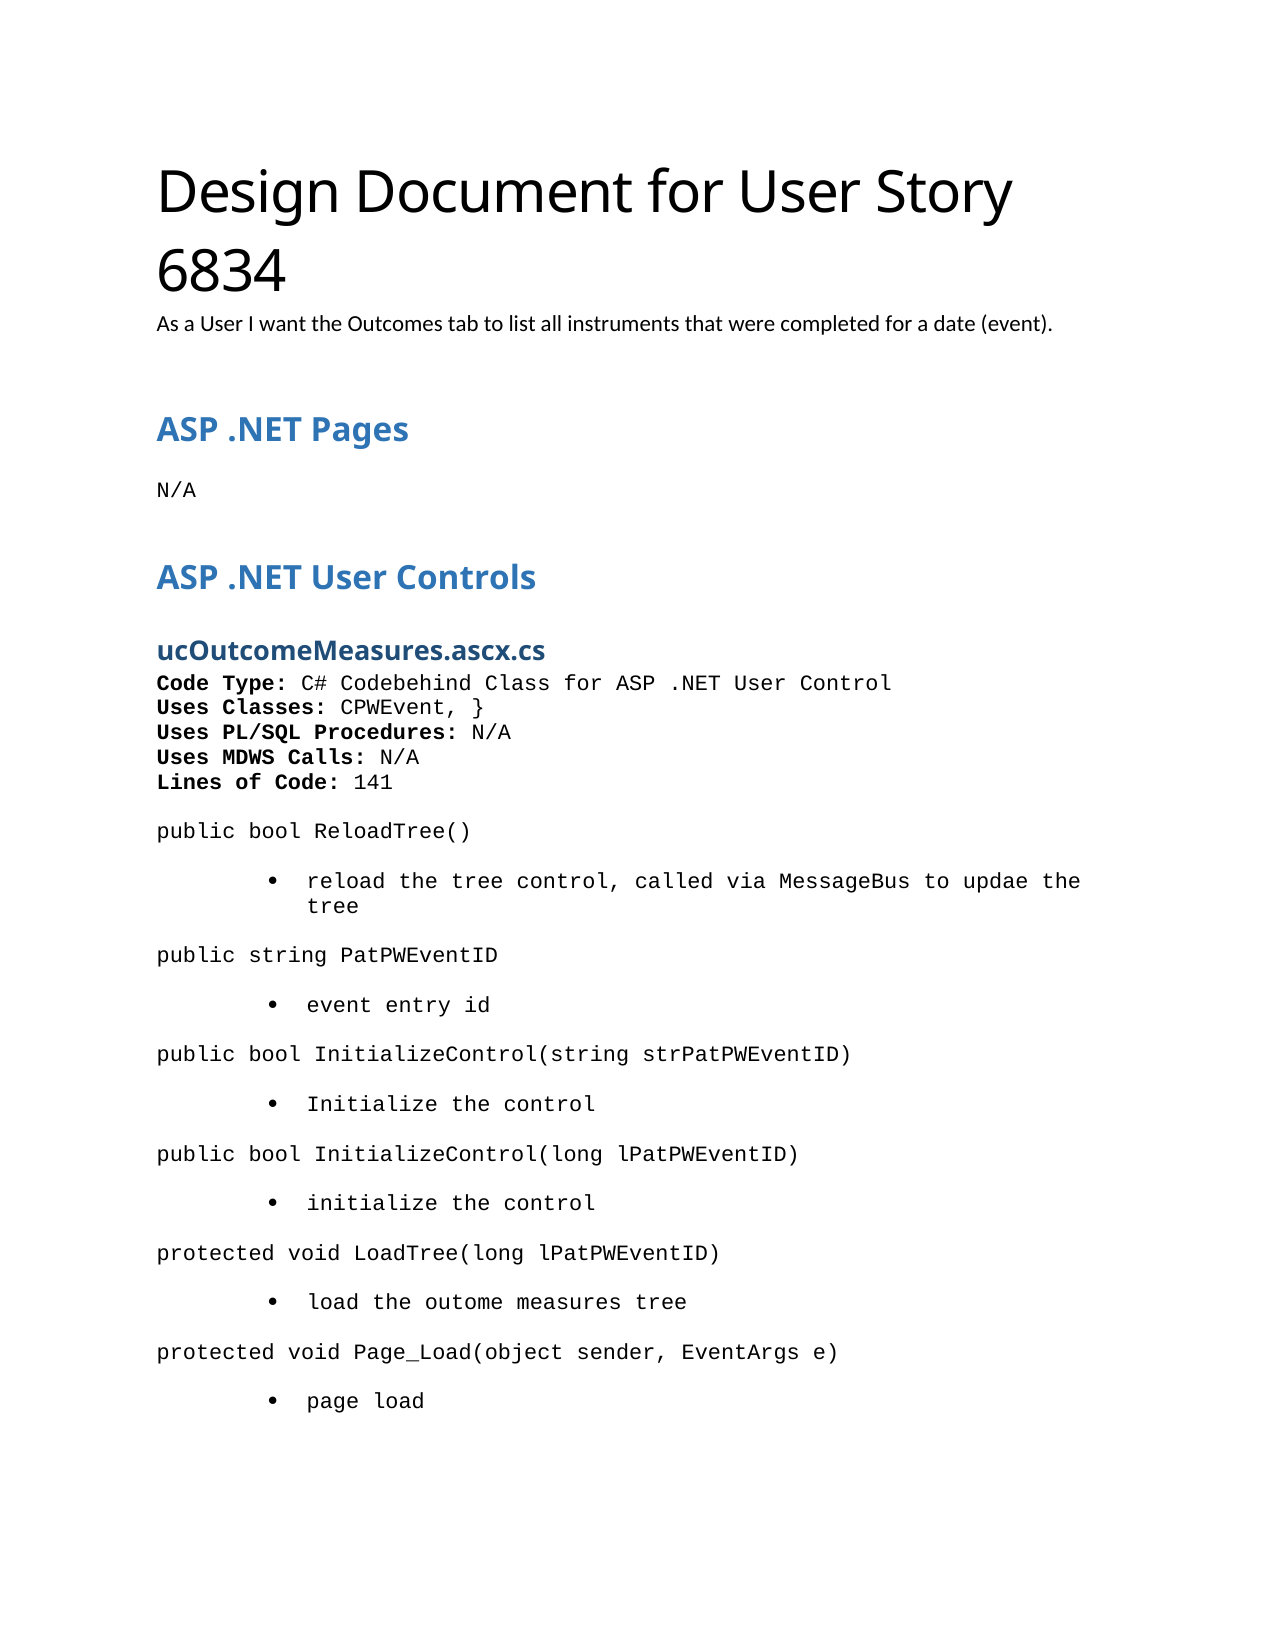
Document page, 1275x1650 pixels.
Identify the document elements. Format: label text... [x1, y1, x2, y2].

list reload the tree control, called via MessageBus to updae the tree [269, 870, 1118, 919]
title Design Document for User Story 6834 [156, 150, 1118, 309]
text Uses PL/SQL Procedures: N/A [156, 721, 1118, 746]
text public string PatPWEventID [156, 944, 1118, 969]
text As a User I want the Outcomes tab to list all instruments that were completed for a date (event). [156, 309, 1118, 337]
subtitle ucOutcomeMeasures.ascx.cs [156, 632, 1118, 669]
text N/A [156, 479, 1118, 504]
subtitle ASP .NET User Controls [156, 554, 1118, 599]
list event entry id [269, 994, 1118, 1019]
text protected void Page_Load(object sender, EventArgs e) [156, 1341, 1118, 1366]
text protected void LoadTree(long lPatPWEventID) [156, 1242, 1118, 1267]
text Uses MDWS Calls: N/A [156, 746, 1118, 771]
list load the outome measures tree [269, 1291, 1118, 1316]
list Initialize the control [269, 1093, 1118, 1118]
text Lines of Code: 141 [156, 771, 1118, 796]
subtitle ASP .NET Pages [156, 406, 1118, 451]
text Uses Classes: CPWEvent, } [156, 696, 1118, 721]
list page load [269, 1391, 1118, 1415]
text public bool InitializeControl(string strPatPWEventID) [156, 1043, 1118, 1068]
text public bool ReloadTree() [156, 820, 1118, 845]
list initialize the control [269, 1192, 1118, 1217]
text public bool InitializeControl(long lPatPWEventID) [156, 1143, 1118, 1167]
text Code Type: C# Codebehind Class for ASP .NET User Control [156, 672, 1118, 696]
